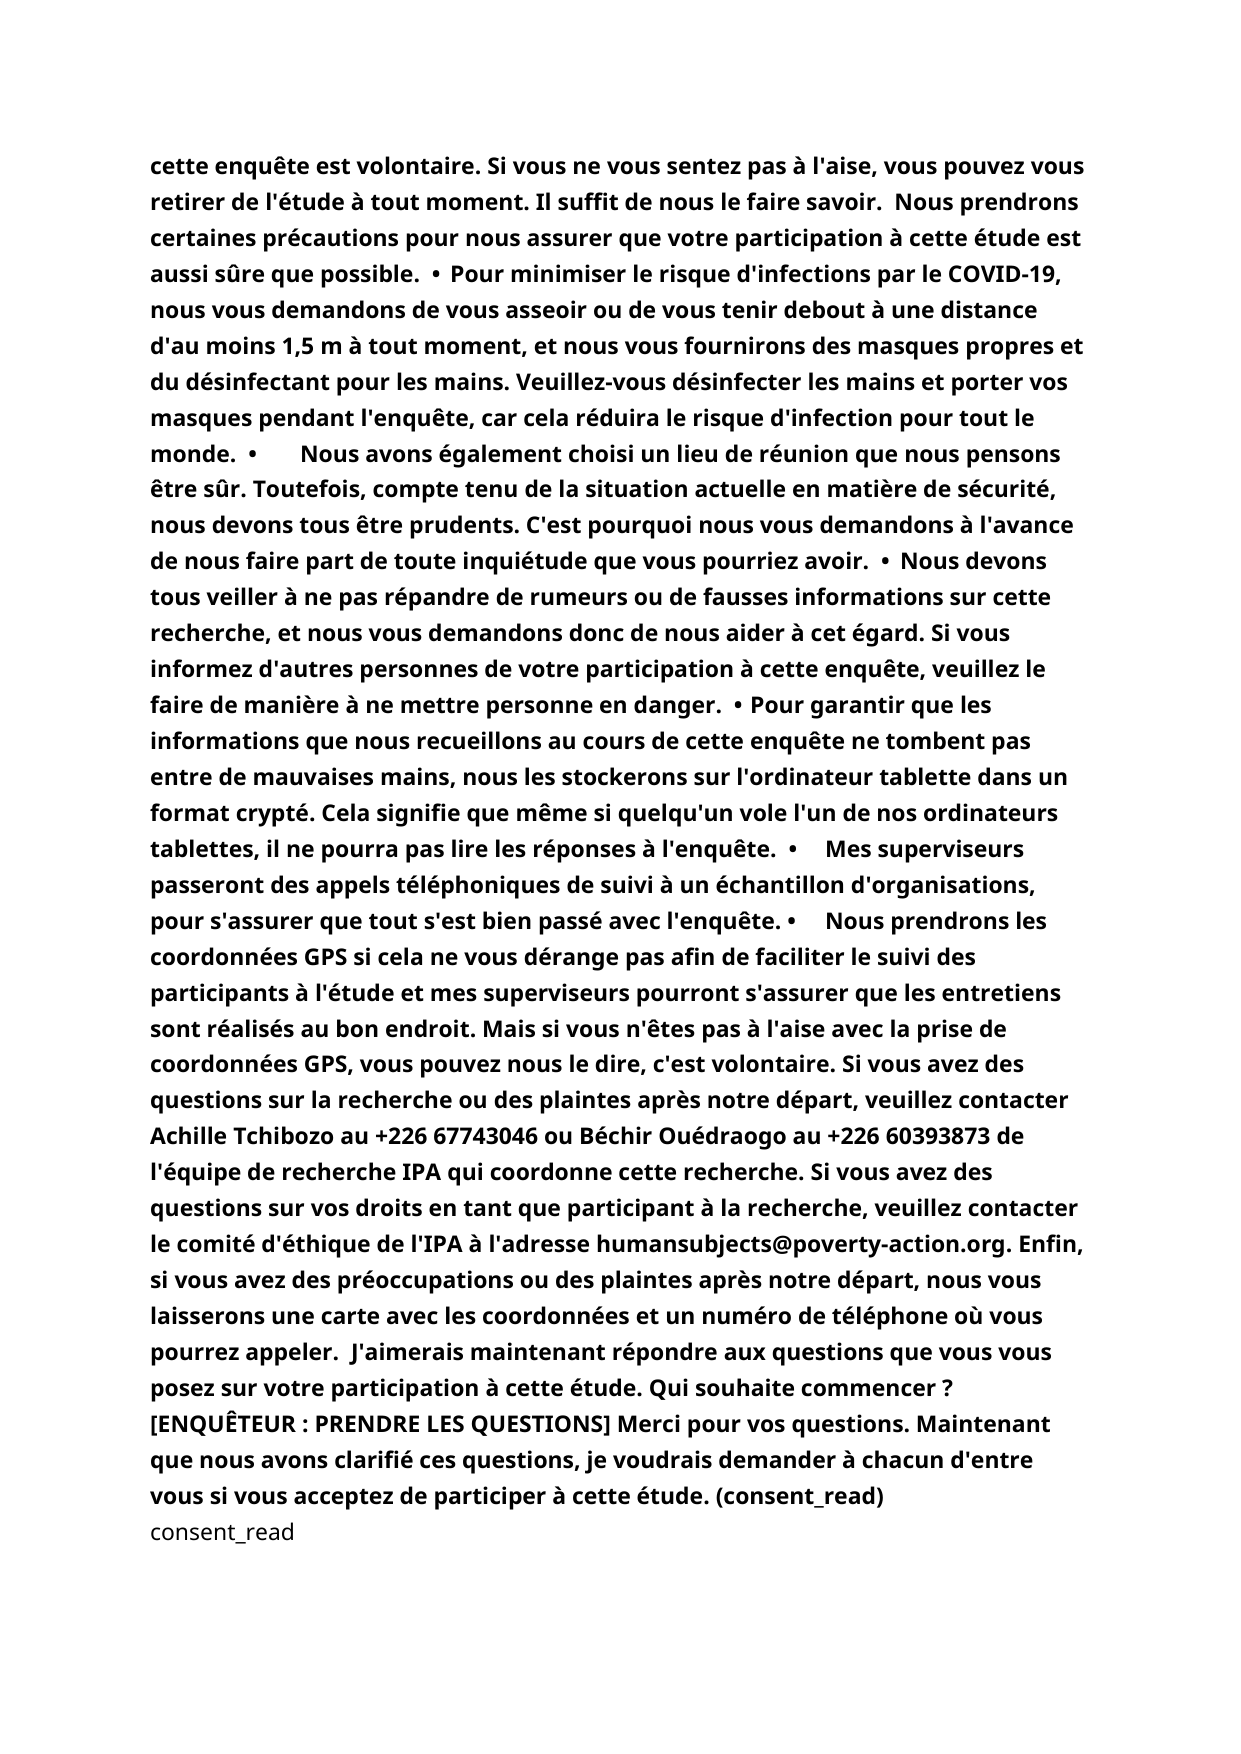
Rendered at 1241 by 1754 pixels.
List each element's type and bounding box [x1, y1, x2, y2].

text [150, 150, 1090, 1547]
